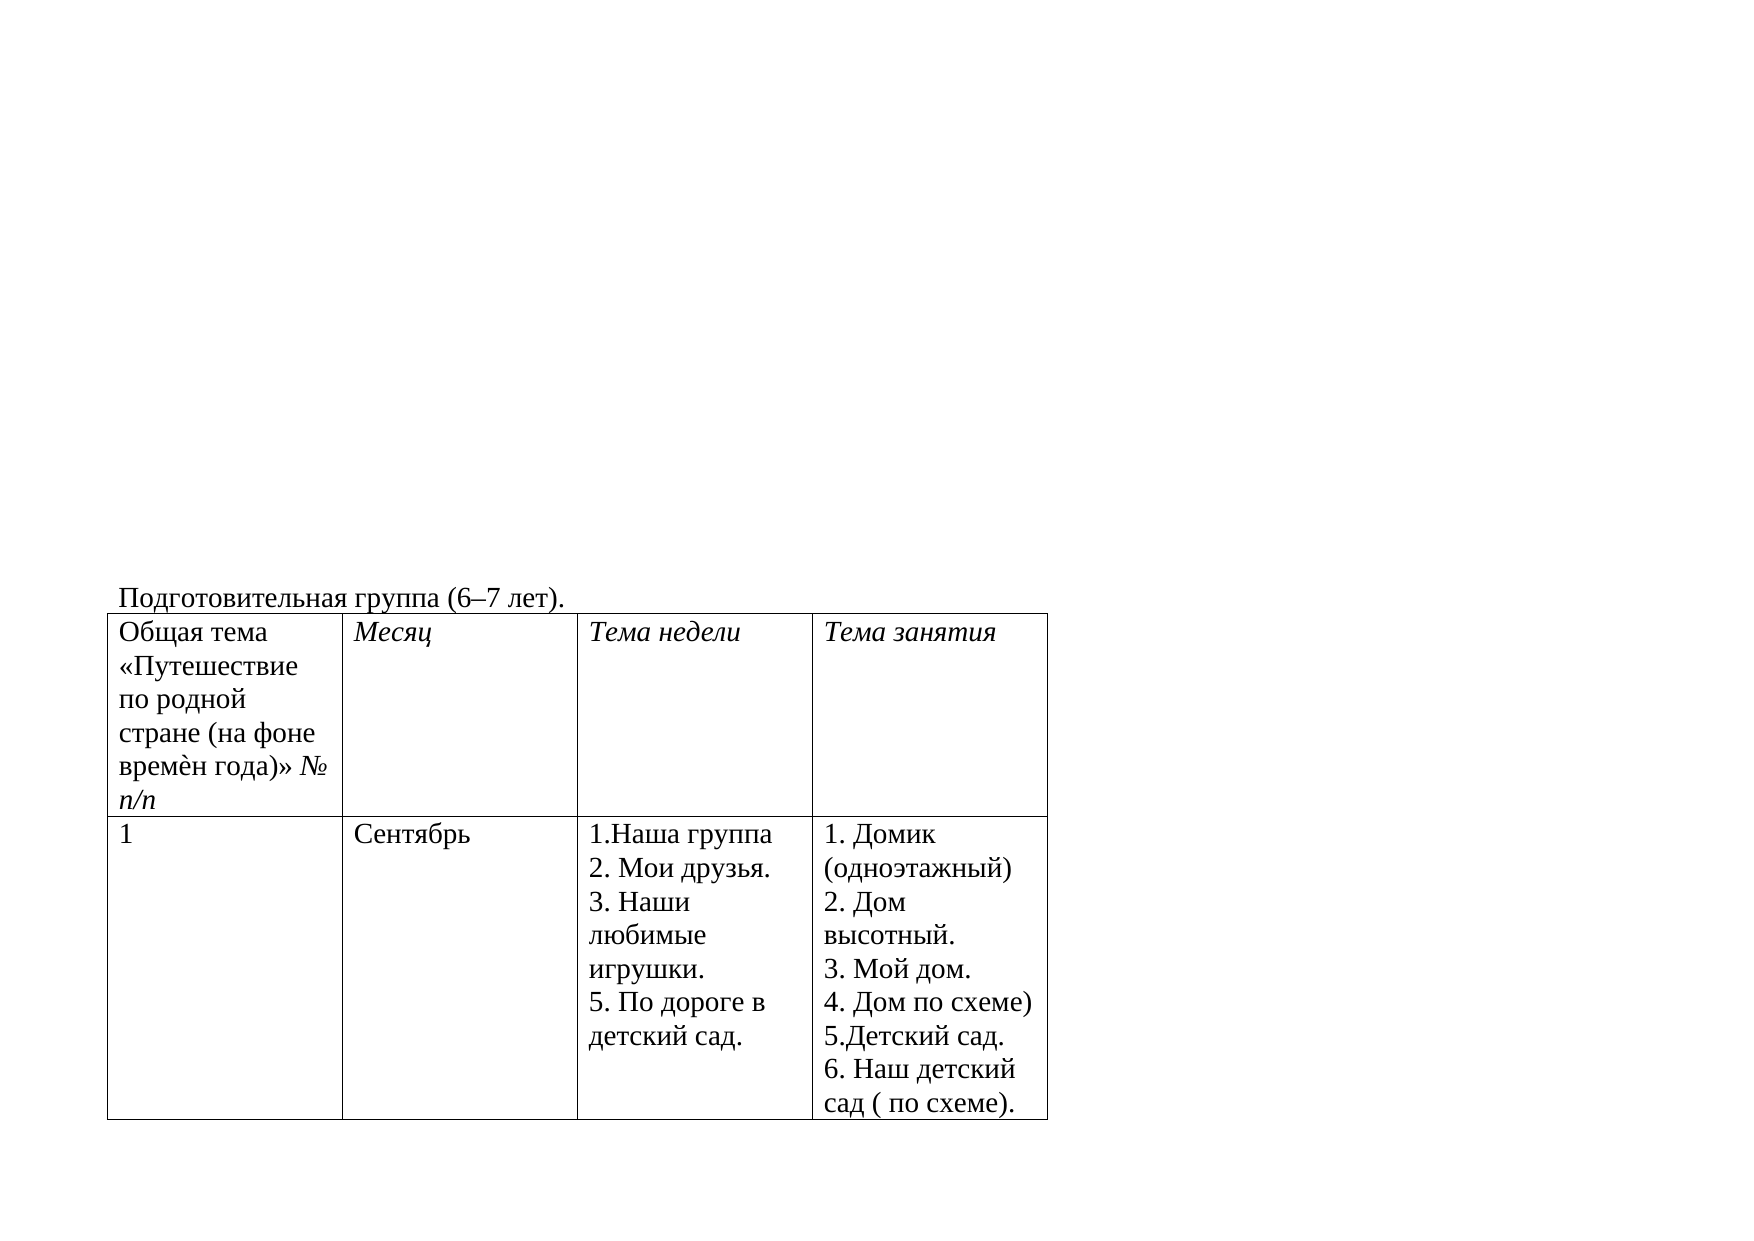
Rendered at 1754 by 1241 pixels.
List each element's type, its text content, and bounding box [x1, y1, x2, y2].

table_header Тема занятия [813, 614, 1047, 816]
text Подготовительная группа (6–7 лет). [118, 580, 1636, 613]
table_header Общая тема «Путешествие по родной стране (на фоне времѐн года)» № п/п [108, 614, 342, 816]
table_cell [813, 817, 1047, 1118]
table_cell Сентябрь [343, 817, 577, 1118]
table_cell 1 [108, 817, 342, 1118]
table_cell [578, 817, 812, 1118]
table_header Месяц [343, 614, 577, 816]
table_header Тема недели [578, 614, 812, 816]
